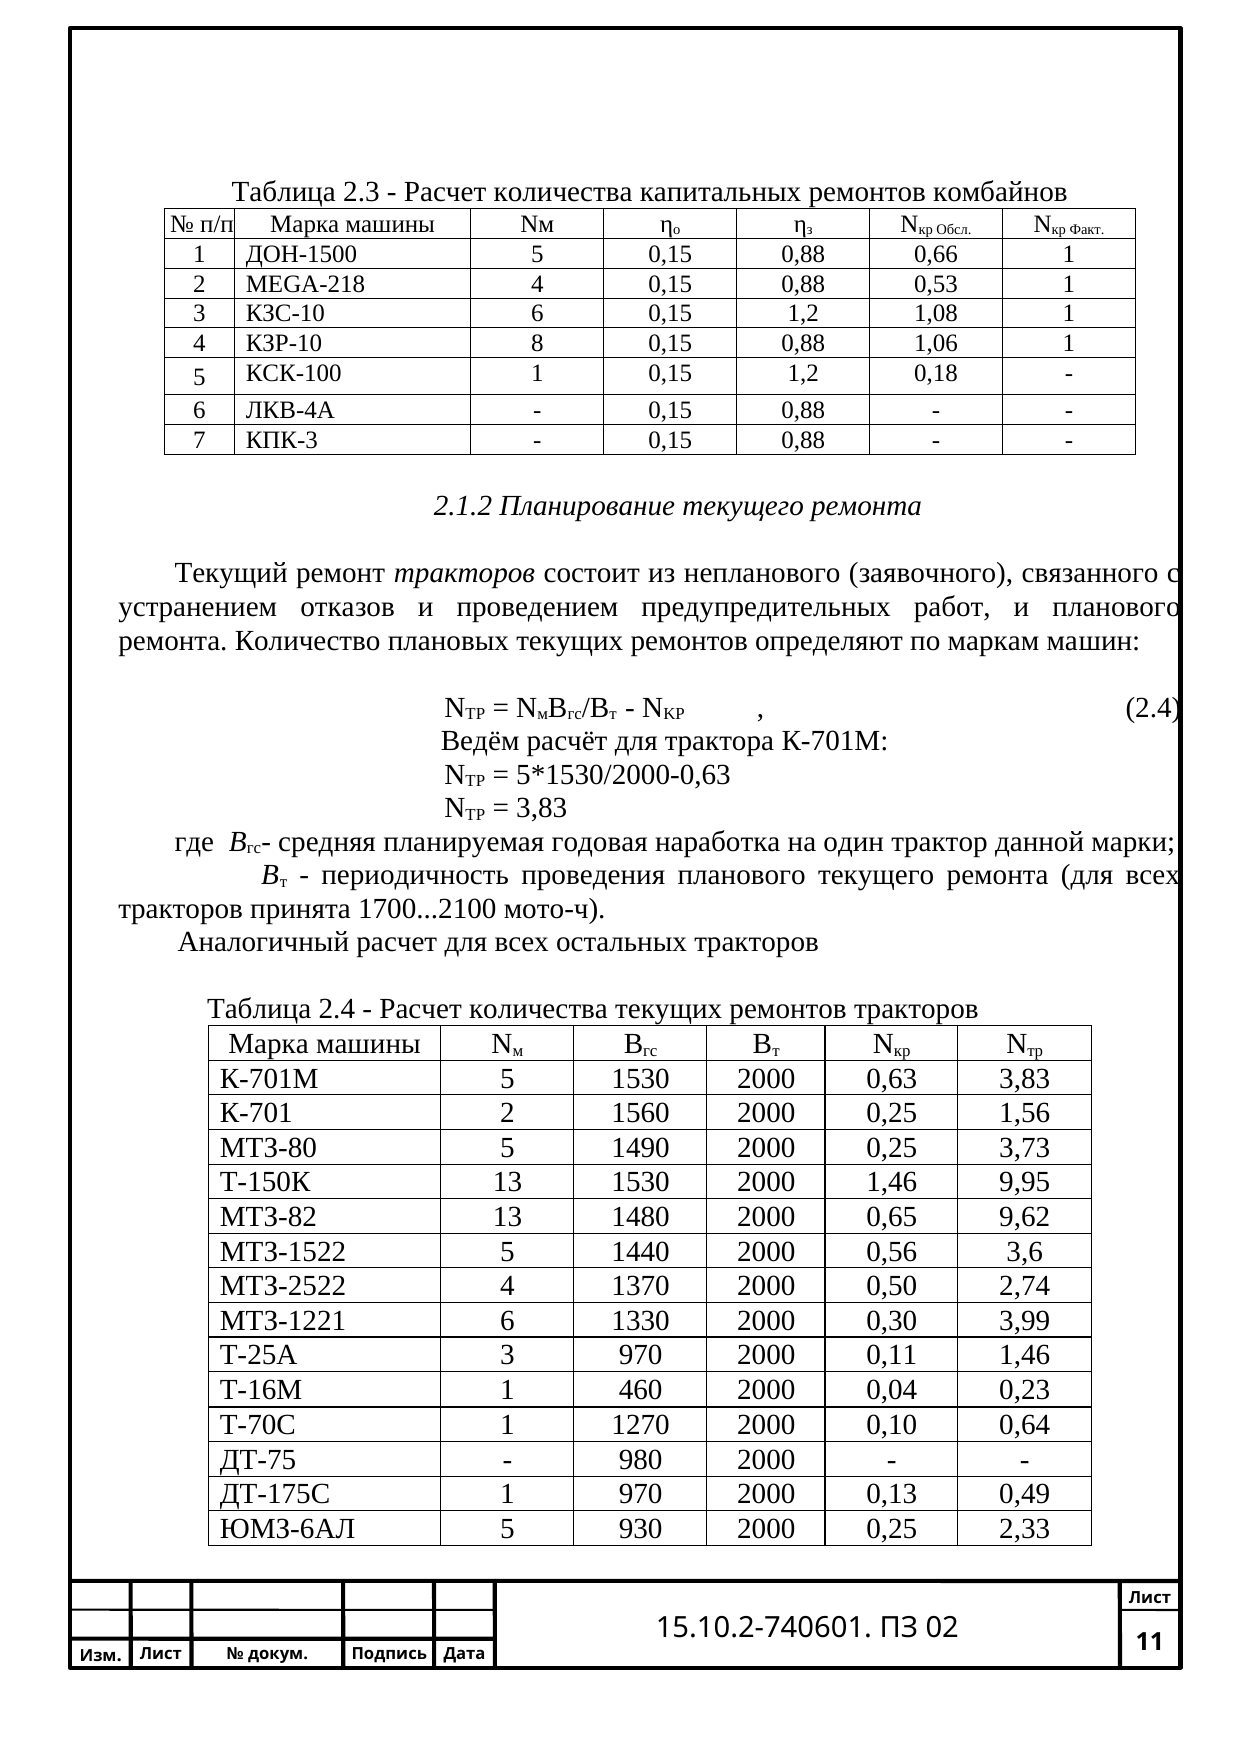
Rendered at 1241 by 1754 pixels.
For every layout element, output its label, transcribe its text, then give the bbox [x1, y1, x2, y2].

table_cell 2000 [707, 1268, 824, 1302]
table_cell 2000 [707, 1372, 824, 1406]
table_cell 1 [441, 1372, 573, 1406]
table_cell КЗР-10 [235, 328, 470, 357]
table_cell 13 [441, 1165, 573, 1198]
table_cell 0,15 [604, 239, 736, 268]
table_cell 0,53 [870, 269, 1002, 297]
table_cell 0,49 [958, 1477, 1091, 1510]
table_cell Т-25А [209, 1338, 440, 1371]
table_cell 1 [471, 358, 603, 394]
table_cell - [958, 1442, 1091, 1476]
table_cell ЮМЗ-6АЛ [209, 1511, 440, 1545]
table_cell 0,15 [604, 395, 736, 424]
table_cell 9,95 [958, 1165, 1091, 1198]
table_cell 1,2 [737, 358, 869, 394]
table_cell ДТ-75 [209, 1442, 440, 1476]
table_cell 3,99 [958, 1303, 1091, 1336]
table_cell 0,04 [826, 1372, 957, 1406]
table_cell 1,2 [737, 299, 869, 327]
table_cell 2,74 [958, 1268, 1091, 1302]
table_cell 0,25 [826, 1511, 957, 1545]
table_cell 1,08 [870, 299, 1002, 327]
table_header Nкр [826, 1026, 957, 1060]
table_cell 1560 [574, 1095, 706, 1129]
table_header № п/п [165, 209, 234, 238]
table_header ηо [604, 209, 736, 238]
table_cell 3,73 [958, 1130, 1091, 1163]
table_cell 1,46 [826, 1165, 957, 1198]
table_cell 970 [574, 1477, 706, 1510]
table_header Nтр [958, 1026, 1091, 1060]
table_cell 2000 [707, 1442, 824, 1476]
table_cell 2000 [707, 1511, 824, 1545]
table_cell - [870, 395, 1002, 424]
table_cell КСК-100 [235, 358, 470, 394]
table_cell 1530 [574, 1061, 706, 1094]
table_cell 7 [165, 425, 234, 454]
table_header Вгс [574, 1026, 706, 1060]
table_cell К-701 [209, 1095, 440, 1129]
table_cell 9,62 [958, 1199, 1091, 1233]
table_cell 5 [471, 239, 603, 268]
text Таблица 2.4 - Расчет количества текущих ремонтов тракторов [118, 992, 1181, 1025]
table_cell 6 [441, 1303, 573, 1336]
table_cell 0,15 [604, 328, 736, 357]
table_cell 1270 [574, 1408, 706, 1441]
table_cell 5 [441, 1511, 573, 1545]
table_cell 980 [574, 1442, 706, 1476]
table_cell 6 [165, 395, 234, 424]
table_cell 1,56 [958, 1095, 1091, 1129]
table_cell 460 [574, 1372, 706, 1406]
table_cell 2000 [707, 1408, 824, 1441]
table_cell 2000 [707, 1130, 824, 1163]
table_cell МТЗ-1522 [209, 1234, 440, 1267]
table_cell 5 [441, 1234, 573, 1267]
table_header Nкр Факт. [1003, 209, 1135, 238]
table_cell 970 [574, 1338, 706, 1371]
table_cell MEGA-218 [235, 269, 470, 297]
table_cell 0,50 [826, 1268, 957, 1302]
table_cell 1 [441, 1477, 573, 1510]
text Текущий ремонт тракторов состоит из непланового (заявочного), связанного с устранением отказов и проведением предупредительных работ, и планового ремонта. Количество плановых текущих ремонтов определяют по маркам машин: [118, 556, 1181, 656]
table_cell 1 [1003, 269, 1135, 297]
table_cell 1440 [574, 1234, 706, 1267]
table_cell ЛКВ-4А [235, 395, 470, 424]
table_cell 0,13 [826, 1477, 957, 1510]
table_cell 4 [471, 269, 603, 297]
text NТp = NмВгс/Вт - NKp , (2.4) [118, 690, 1181, 723]
table_cell КЗС-10 [235, 299, 470, 327]
table_cell 1 [441, 1408, 573, 1441]
table_header Вт [707, 1026, 824, 1060]
table_cell 2000 [707, 1095, 824, 1129]
table_cell 0,66 [870, 239, 1002, 268]
text Ведём расчёт для трактора К-701М: [118, 723, 1181, 757]
table_cell - [826, 1442, 957, 1476]
table_cell Т-16М [209, 1372, 440, 1406]
table_cell - [1003, 425, 1135, 454]
table_cell 3 [165, 299, 234, 327]
table_cell 5 [165, 358, 234, 394]
table_cell МТЗ-2522 [209, 1268, 440, 1302]
table_cell 1490 [574, 1130, 706, 1163]
table_cell 8 [471, 328, 603, 357]
table_cell 1,46 [958, 1338, 1091, 1371]
table_cell МТЗ-82 [209, 1199, 440, 1233]
table_cell 0,88 [737, 328, 869, 357]
table_cell 0,88 [737, 239, 869, 268]
table_cell 0,63 [826, 1061, 957, 1094]
table_cell 0,25 [826, 1095, 957, 1129]
table_cell Т-70С [209, 1408, 440, 1441]
table_header Nм [471, 209, 603, 238]
table_cell 3 [441, 1338, 573, 1371]
table_cell МТЗ-1221 [209, 1303, 440, 1336]
table_cell ДОН-1500 [235, 239, 470, 268]
table_cell ДТ-175С [209, 1477, 440, 1510]
table_cell 0,88 [737, 395, 869, 424]
table_cell 3,6 [958, 1234, 1091, 1267]
table_cell 0,56 [826, 1234, 957, 1267]
table_cell - [870, 425, 1002, 454]
table_cell 1 [165, 239, 234, 268]
table_cell 0,18 [870, 358, 1002, 394]
table_cell 0,64 [958, 1408, 1091, 1441]
table_cell 0,23 [958, 1372, 1091, 1406]
table_cell 2000 [707, 1165, 824, 1198]
text где Вгс- средняя планируемая годовая наработка на один трактор данной марки; [118, 824, 1181, 857]
table_cell 0,15 [604, 299, 736, 327]
table_cell 2000 [707, 1338, 824, 1371]
table_cell 0,15 [604, 269, 736, 297]
table_cell 2000 [707, 1199, 824, 1233]
table_cell 5 [441, 1061, 573, 1094]
text 2.1.2 Планирование текущего ремонта [118, 488, 1181, 522]
table_cell КПК-3 [235, 425, 470, 454]
table_cell 1 [1003, 239, 1135, 268]
table_cell 4 [165, 328, 234, 357]
table_cell 2000 [707, 1477, 824, 1510]
table_cell 2 [441, 1095, 573, 1129]
table_cell 3,83 [958, 1061, 1091, 1094]
table_cell 1370 [574, 1268, 706, 1302]
table_cell 0,88 [737, 269, 869, 297]
table_cell - [441, 1442, 573, 1476]
table_header Nм [441, 1026, 573, 1060]
text NТp = 3,83 [118, 790, 1181, 824]
table_cell 13 [441, 1199, 573, 1233]
table_header Марка машины [235, 209, 470, 238]
table_cell 0,10 [826, 1408, 957, 1441]
table_cell - [471, 395, 603, 424]
table_header ηз [737, 209, 869, 238]
table_cell 1530 [574, 1165, 706, 1198]
table_cell К-701М [209, 1061, 440, 1094]
table_cell 2000 [707, 1061, 824, 1094]
table_cell - [471, 425, 603, 454]
table_cell 0,25 [826, 1130, 957, 1163]
table_cell 5 [441, 1130, 573, 1163]
table_cell 6 [471, 299, 603, 327]
table_cell 4 [441, 1268, 573, 1302]
table_cell 1480 [574, 1199, 706, 1233]
table_cell 1 [1003, 328, 1135, 357]
text Таблица 2.3 - Расчет количества капитальных ремонтов комбайнов [118, 174, 1181, 208]
table_cell Т-150К [209, 1165, 440, 1198]
table_cell - [1003, 395, 1135, 424]
table_cell 0,88 [737, 425, 869, 454]
table_cell МТЗ-80 [209, 1130, 440, 1163]
text Аналогичный расчет для всех остальных тракторов [118, 924, 1181, 958]
table_cell 2 [165, 269, 234, 297]
text NТp = 5*1530/2000-0,63 [118, 757, 1181, 790]
table_cell 0,15 [604, 358, 736, 394]
table_cell 2000 [707, 1234, 824, 1267]
table_cell 0,15 [604, 425, 736, 454]
table_header Марка машины [209, 1026, 440, 1060]
table_cell 2,33 [958, 1511, 1091, 1545]
table_cell 1330 [574, 1303, 706, 1336]
table_cell 0,65 [826, 1199, 957, 1233]
text Вт - периодичность проведения планового текущего ремонта (для всех тракторов принята 1700...2100 мото-ч). [118, 857, 1181, 924]
table_cell 0,11 [826, 1338, 957, 1371]
table_cell 0,30 [826, 1303, 957, 1336]
table_cell 1 [1003, 299, 1135, 327]
table_cell 930 [574, 1511, 706, 1545]
table_cell - [1003, 358, 1135, 394]
table_cell 1,06 [870, 328, 1002, 357]
table_cell 2000 [707, 1303, 824, 1336]
table_header Nкр Обсл. [870, 209, 1002, 238]
